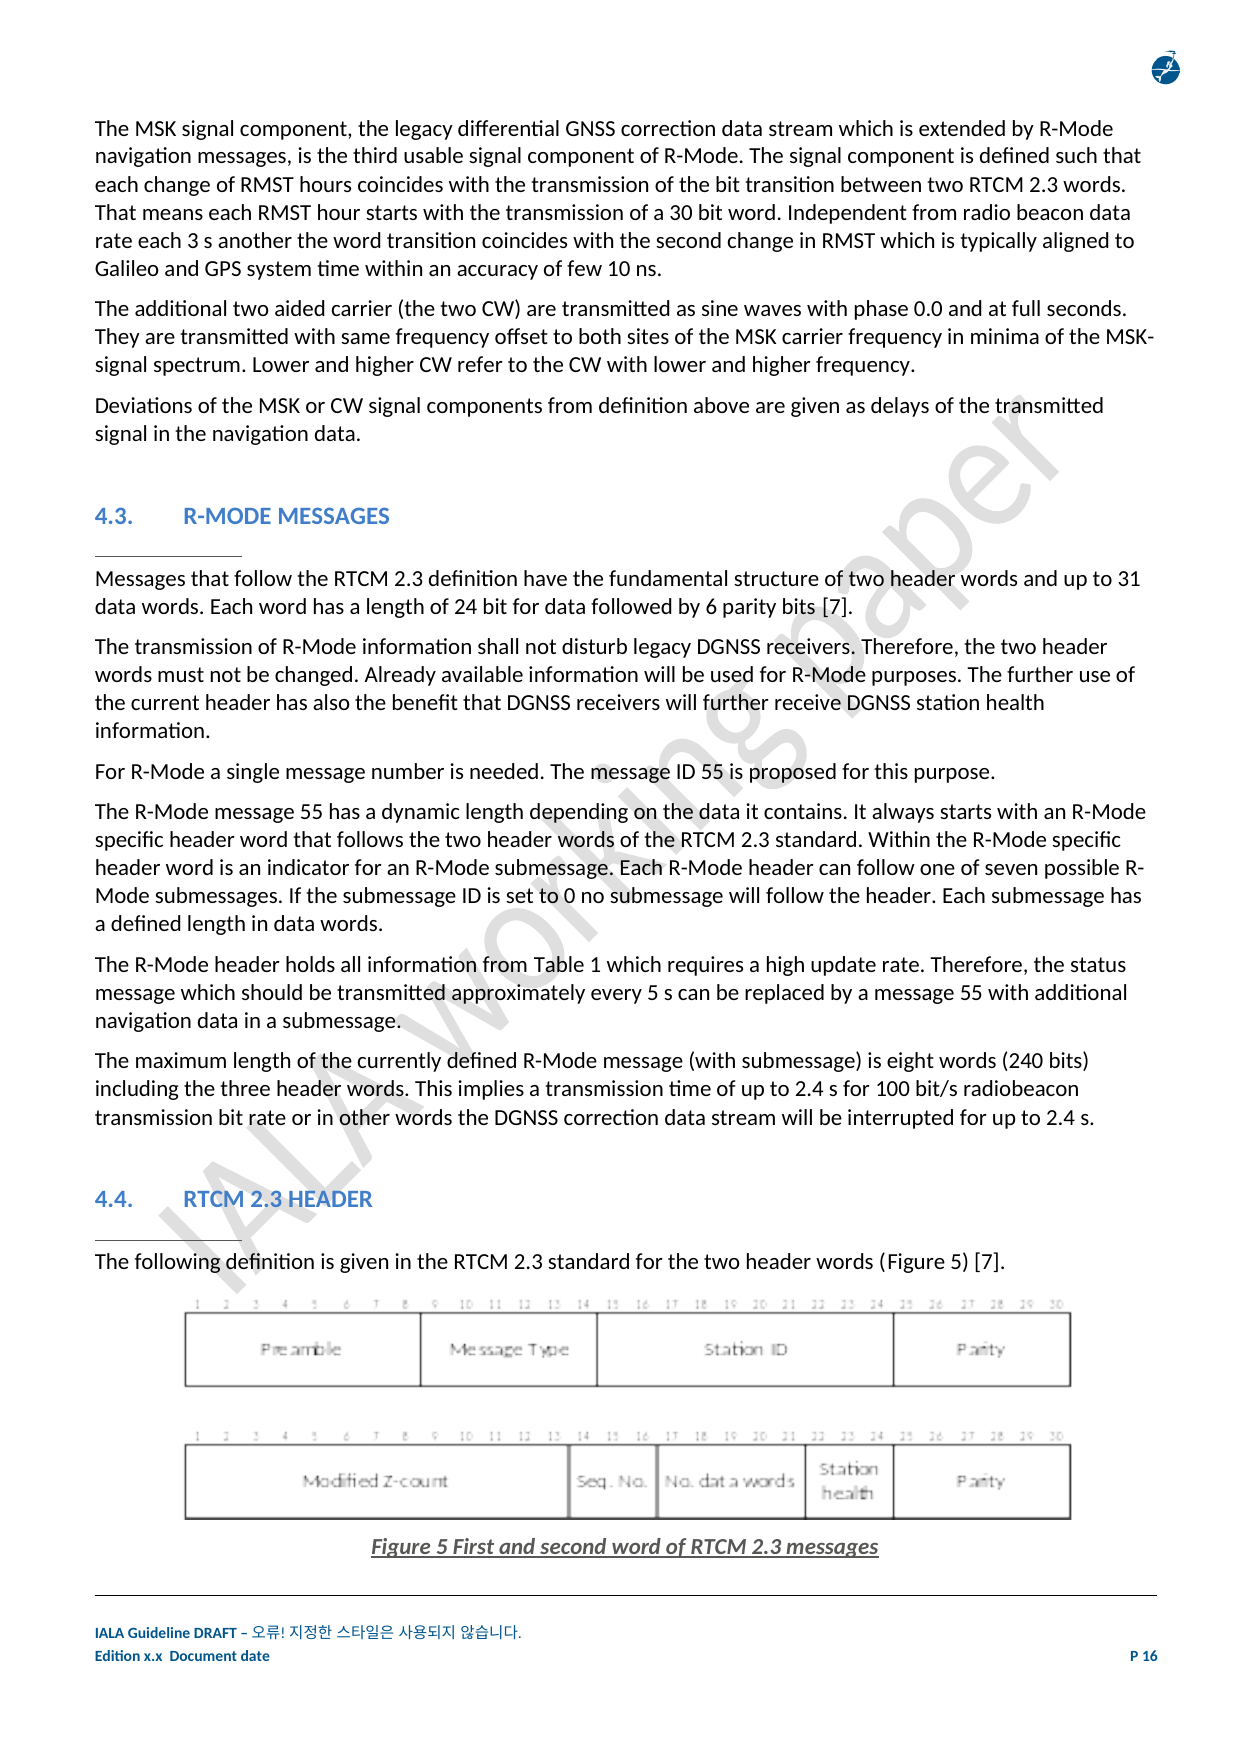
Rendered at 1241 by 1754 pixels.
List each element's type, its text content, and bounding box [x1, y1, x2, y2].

text Messages that follow the RTCM 2.3 definition have the fundamental structure of two header words and up to 31 data words. Each word has a length of 24 bit for data followed by 6 parity bits . [94, 564, 1157, 620]
text The following definition is given in the RTCM 2.3 standard for the two header words (Figure 4) . [94, 1247, 1157, 1276]
text For R-Mode a single message number is needed. The message ID 55 is proposed for this purpose. [94, 757, 1157, 785]
text The R-Mode header holds all information from Table 1 which requires a high update rate. Therefore, the status message which should be transmitted approximately every 5 s can be replaced by a message 55 with additional navigation data in a submessage. [94, 950, 1157, 1034]
text The R-Mode message 55 has a dynamic length depending on the data it contains. It always starts with an R-Mode specific header word that follows the two header words of the RTCM 2.3 standard. Within the R-Mode specific header word is an indicator for an R-Mode submessage. Each R-Mode header can follow one of seven possible R-Mode submessages. If the submessage ID is set to 0 no submessage will follow the header. Each submessage has a defined length in data words. [94, 797, 1157, 937]
subtitle RTCM 2.3 header [94, 1184, 1157, 1214]
text The MSK signal component, the legacy differential GNSS correction data stream which is extended by R-Mode navigation messages, is the third usable signal component of R-Mode. The signal component is defined such that each change of RMST hours coincides with the transmission of the bit transition between two RTCM 2.3 words. That means each RMST hour starts with the transmission of a 30 bit word. Independent from radio beacon data rate each 3 s another the word transition coincides with the second change in RMST which is typically aligned to Galileo and GPS system time within an accuracy of few 10 ns. [94, 114, 1157, 282]
picture [1120, 0, 1239, 119]
subtitle R-Mode messages [94, 500, 1157, 530]
text The additional two aided carrier (the two CW) are transmitted as sine waves with phase 0.0 and at full seconds. They are transmitted with same frequency offset to both sites of the MSK carrier frequency in minima of the MSK-signal spectrum. Lower and higher CW refer to the CW with lower and higher frequency. [94, 294, 1157, 378]
text Deviations of the MSK or CW signal components from definition above are given as delays of the transmitted signal in the navigation data. [94, 391, 1157, 447]
text The maximum length of the currently defined R-Mode message (with submessage) is eight words (240 bits) including the three header words. This implies a transmission time of up to 2.4 s for 100 bit/s radiobeacon transmission bit rate or in other words the DGNSS correction data stream will be interrupted for up to 2.4 s. [94, 1047, 1157, 1131]
text The transmission of R-Mode information shall not disturb legacy DGNSS receivers. Therefore, the two header words must not be changed. Already available information will be used for R-Mode purposes. The further use of the current header has also the benefit that DGNSS receivers will further receive DGNSS station health information. [94, 632, 1157, 744]
